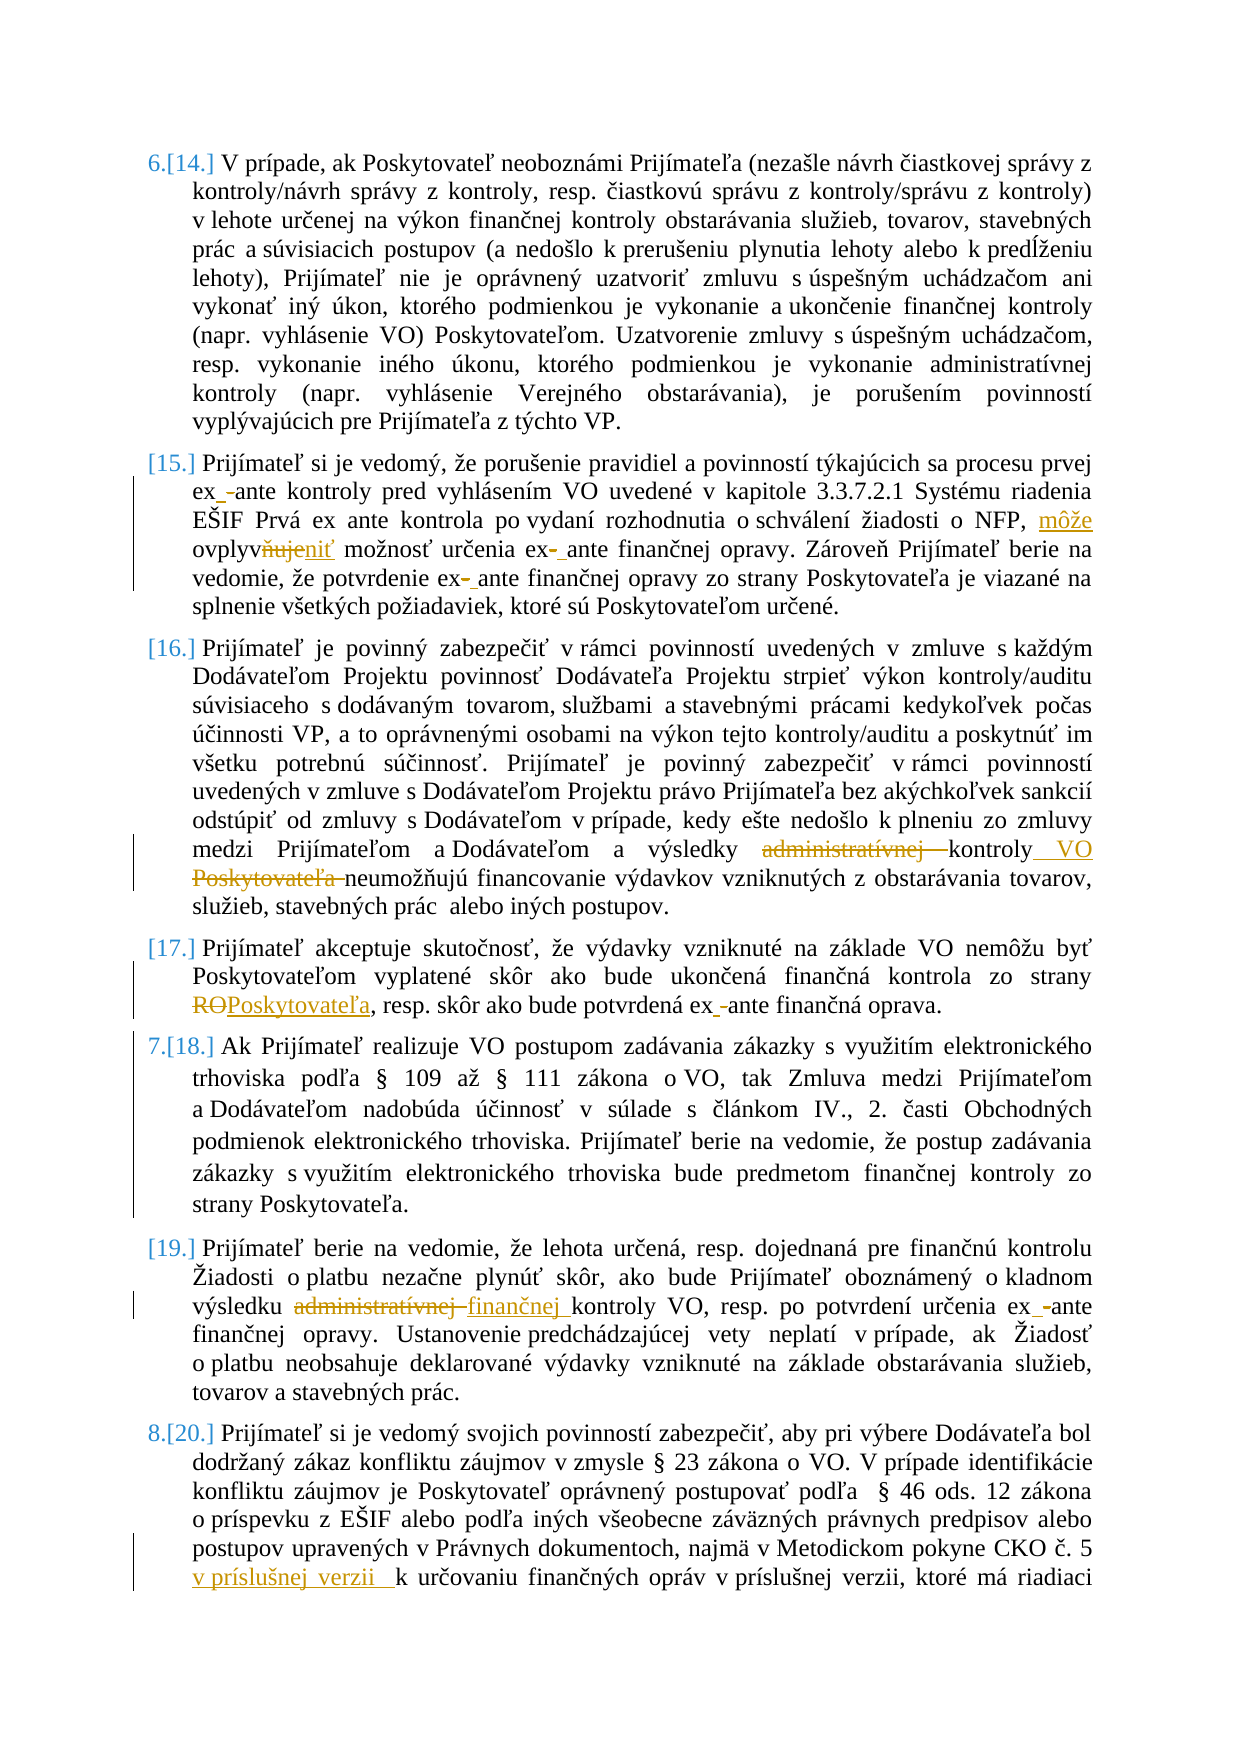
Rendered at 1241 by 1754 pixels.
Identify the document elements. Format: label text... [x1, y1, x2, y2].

list Ak Prijímateľ realizuje VO postupom zadávania zákazky s využitím elektronického trhoviska podľa § 109 až § 111 zákona o VO, tak Zmluva medzi Prijímateľom a Dodávateľom nadobúda účinnosť v súlade s článkom IV., 2. časti Obchodných podmienok elektronického trhoviska. Prijímateľ berie na vedomie, že postup zadávania zákazky s využitím elektronického trhoviska bude predmetom finančnej kontroly zo strany Poskytovateľa. [148, 1031, 1093, 1218]
list V prípade, ak Poskytovateľ neoboznámi Prijímateľa (nezašle návrh čiastkovej správy z kontroly/návrh správy z kontroly, resp. čiastkovú správu z kontroly/správu z kontroly) v lehote určenej na výkon finančnej kontroly obstarávania služieb, tovarov, stavebných prác a súvisiacich postupov (a nedošlo k prerušeniu plynutia lehoty alebo k predĺženiu lehoty), Prijímateľ nie je oprávnený uzatvoriť zmluvu s úspešným uchádzačom ani vykonať iný úkon, ktorého podmienkou je vykonanie a ukončenie finančnej kontroly (napr. vyhlásenie VO) Poskytovateľom. Uzatvorenie zmluvy s úspešným uchádzačom, resp. vykonanie iného úkonu, ktorého podmienkou je vykonanie administratívnej kontroly (napr. vyhlásenie Verejného obstarávania), je porušením povinností vyplývajúcich pre Prijímateľa z týchto VP. [148, 148, 1093, 435]
list Prijímateľ akceptuje skutočnosť, že výdavky vzniknuté na základe VO nemôžu byť Poskytovateľom vyplatené skôr ako bude ukončená finančná kontrola zo strany , resp. skôr ako bude potvrdená exante finančná oprava. [148, 933, 1093, 1019]
list Prijímateľ si je vedomý, že porušenie pravidiel a povinností týkajúcich sa procesu prvej exante kontroly pred vyhlásením VO uvedené v kapitole 3.3.7.2.1 Systému riadenia EŠIF Prvá ex ante kontrola po vydaní rozhodnutia o schválení žiadosti o NFP, ovplyv možnosť určenia exante finančnej opravy. Zároveň Prijímateľ berie na vedomie, že potvrdenie exante finančnej opravy zo strany Poskytovateľa je viazané na splnenie všetkých požiadaviek, ktoré sú Poskytovateľom určené. [148, 448, 1093, 620]
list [148, 1418, 1093, 1591]
list Prijímateľ berie na vedomie, že lehota určená, resp. dojednaná pre finančnú kontrolu Žiadosti o platbu nezačne plynúť skôr, ako bude Prijímateľ oboznámený o kladnom výsledku kontroly VO, resp. po potvrdení určenia exante finančnej opravy. Ustanovenie predchádzajúcej vety neplatí v prípade, ak Žiadosť o platbu neobsahuje deklarované výdavky vzniknuté na základe obstarávania služieb, tovarov a stavebných prác. [148, 1233, 1093, 1406]
list Prijímateľ je povinný zabezpečiť v rámci povinností uvedených v zmluve s každým Dodávateľom Projektu povinnosť Dodávateľa Projektu strpieť výkon kontroly/auditu súvisiaceho s dodávaným tovarom, službami a stavebnými prácami kedykoľvek počas účinnosti VP, a to oprávnenými osobami na výkon tejto kontroly/auditu a poskytnúť im všetku potrebnú súčinnosť. Prijímateľ je povinný zabezpečiť v rámci povinností uvedených v zmluve s Dodávateľom Projektu právo Prijímateľa bez akýchkoľvek sankcií odstúpiť od zmluvy s Dodávateľom v prípade, kedy ešte nedošlo k plneniu zo zmluvy medzi Prijímateľom a Dodávateľom a výsledky kontroly neumožňujú financovanie výdavkov vzniknutých z obstarávania tovarov, služieb, stavebných prác alebo iných postupov. [148, 633, 1093, 920]
